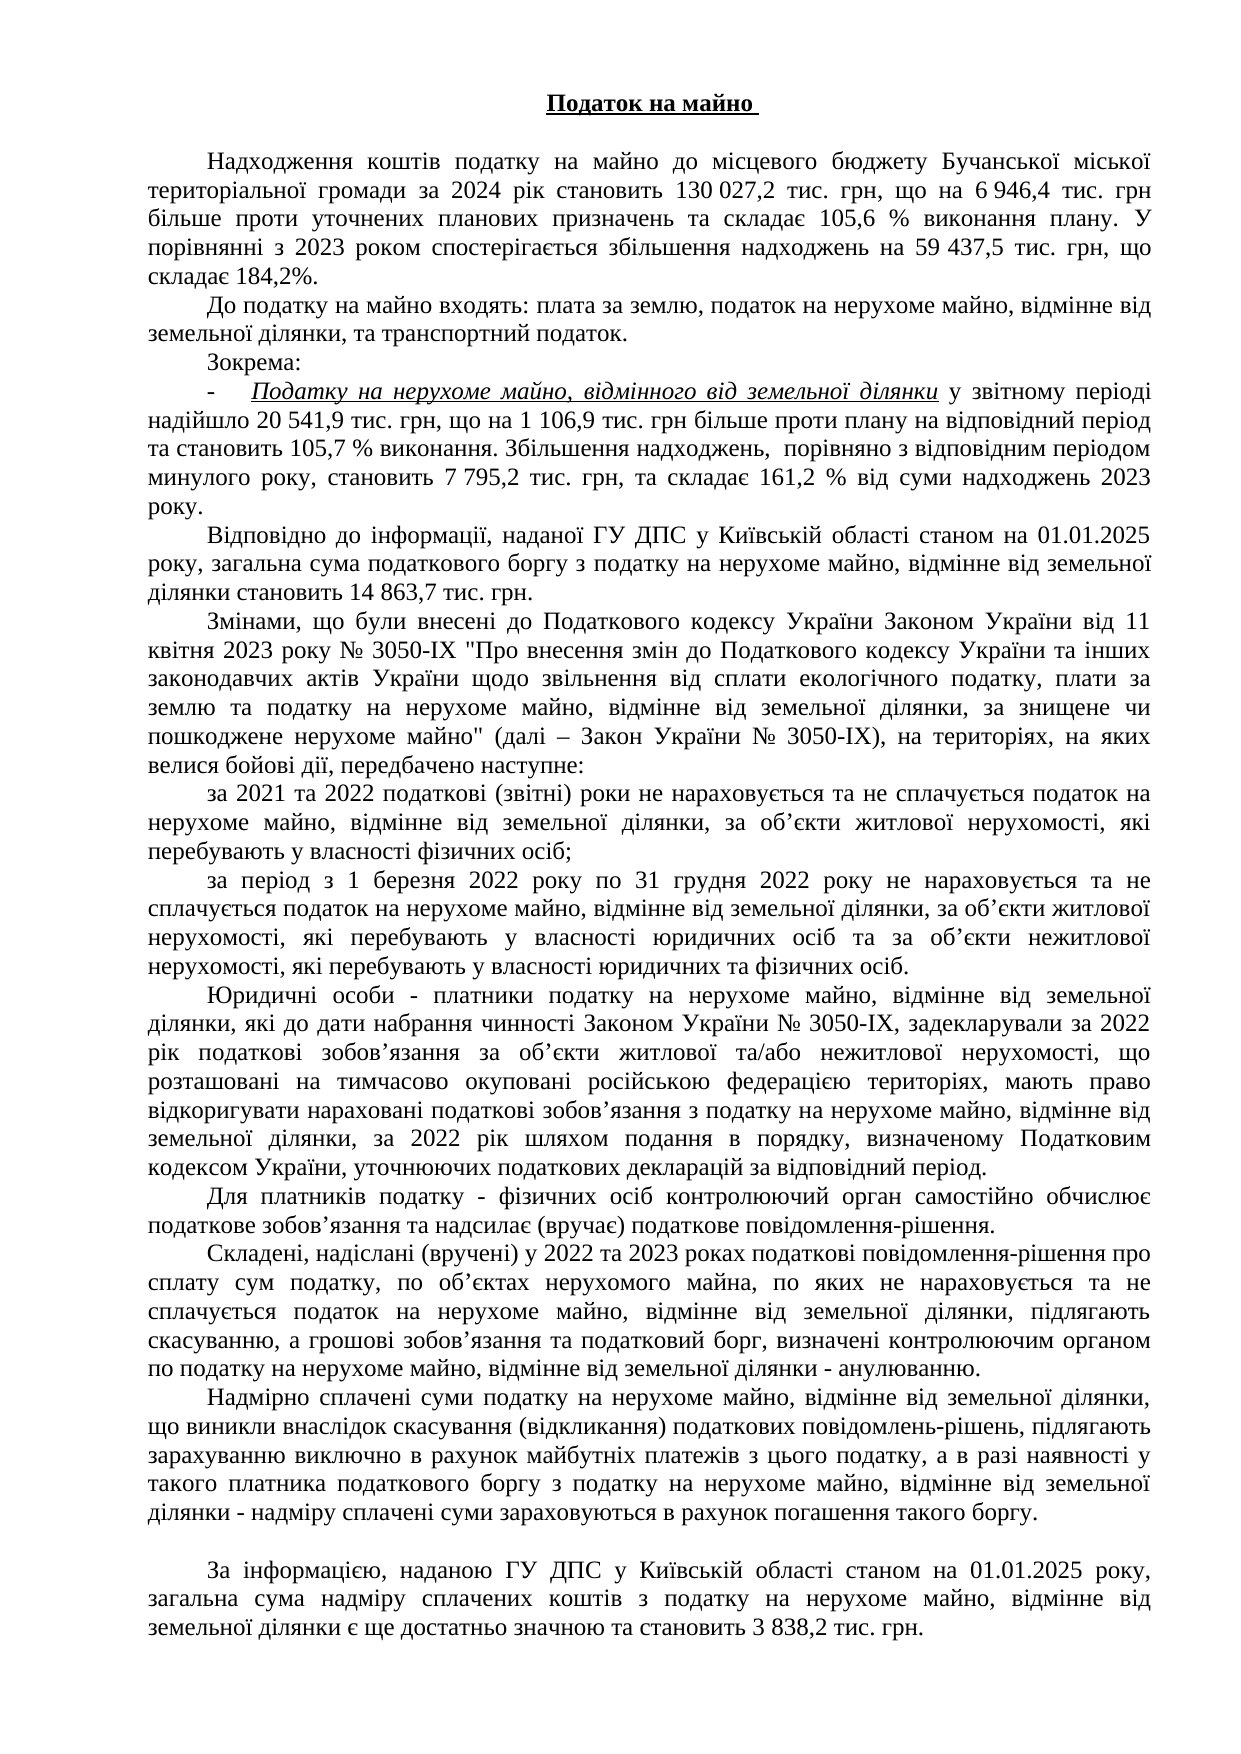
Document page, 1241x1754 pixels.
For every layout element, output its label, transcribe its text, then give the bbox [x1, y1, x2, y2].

text Відповідно до інформації, наданої ГУ ДПС у Київській області станом на 01.01.2025 року, загальна сума податкового боргу з податку на нерухоме майно, відмінне від земельної ділянки становить 14 863,7 тис. грн. [148, 520, 1152, 606]
list Податку на нерухоме майно, відмінного від земельної ділянки у звітному періоді надійшло 20 541,9 тис. грн, що на 1 106,9 тис. грн більше проти плану на відповідний період та становить 105,7 % виконання. Збільшення надходжень, порівняно з відповідним періодом минулого року, становить 7 795,2 тис. грн, та складає 161,2 % від суми надходжень 2023 року. [148, 376, 1152, 520]
text До податку на майно входять: плата за землю, податок на нерухоме майно, відмінне від земельної ділянки, та транспортний податок. [148, 290, 1152, 347]
text Складені, надіслані (вручені) у 2022 та 2023 роках податкові повідомлення-рішення про сплату сум податку, по об’єктах нерухомого майна, по яких не нараховується та не сплачується податок на нерухоме майно, відмінне від земельної ділянки, підлягають скасуванню, а грошові зобов’язання та податковий борг, визначені контролюючим органом по податку на нерухоме майно, відмінне від земельної ділянки - анулюванню. [148, 1238, 1152, 1382]
text Надмірно сплачені суми податку на нерухоме майно, відмінне від земельної ділянки, що виникли внаслідок скасування (відкликання) податкових повідомлень-рішень, підлягають зарахуванню виключно в рахунок майбутніх платежів з цього податку, а в разі наявності у такого платника податкового боргу з податку на нерухоме майно, відмінне від земельної ділянки - надміру сплачені суми зараховуються в рахунок погашення такого боргу. [148, 1382, 1152, 1526]
text Зокрема: [148, 347, 1152, 376]
text за 2021 та 2022 податкові (звітні) роки не нараховується та не сплачується податок на нерухоме майно, відмінне від земельної ділянки, за об’єкти житлової нерухомості, які перебувають у власності фізичних осіб; [148, 778, 1152, 865]
text Надходження коштів податку на майно до місцевого бюджету Бучанської міської територіальної громади за 2024 рік становить 130 027,2 тис. грн, що на 6 946,4 тис. грн більше проти уточнених планових призначень та складає 105,6 % виконання плану. У порівнянні з 2023 роком спостерігається збільшення надходжень на 59 437,5 тис. грн, що складає 184,2%. [148, 146, 1152, 290]
text Юридичні особи - платники податку на нерухоме майно, відмінне від земельної ділянки, які до дати набрання чинності Законом України № 3050-ІХ, задекларували за 2022 рік податкові зобов’язання за об’єкти житлової та/або нежитлової нерухомості, що розташовані на тимчасово окуповані російською федерацією територіях, мають право відкоригувати нараховані податкові зобов’язання з податку на нерухоме майно, відмінне від земельної ділянки, за 2022 рік шляхом подання в порядку, визначеному Податковим кодексом України, уточнюючих податкових декларацій за відповідний період. [148, 980, 1152, 1181]
text Змінами, що були внесені до Податкового кодексу України Законом України від 11 квітня 2023 року № 3050-ІХ "Про внесення змін до Податкового кодексу України та інших законодавчих актів України щодо звільнення від сплати екологічного податку, плати за землю та податку на нерухоме майно, відмінне від земельної ділянки, за знищене чи пошкоджене нерухоме майно" (далі – Закон України № 3050-ІХ), на територіях, на яких велися бойові дії, передбачено наступне: [148, 606, 1152, 778]
text за період з 1 березня 2022 року по 31 грудня 2022 року не нараховується та не сплачується податок на нерухоме майно, відмінне від земельної ділянки, за об’єкти житлової нерухомості, які перебувають у власності юридичних осіб та за об’єкти нежитлової нерухомості, які перебувають у власності юридичних та фізичних осіб. [148, 865, 1152, 980]
text За інформацією, наданою ГУ ДПС у Київській області станом на 01.01.2025 року, загальна сума надміру сплачених коштів з податку на нерухоме майно, відмінне від земельної ділянки є ще достатньо значною та становить 3 838,2 тис. грн. [148, 1555, 1152, 1641]
text Для платників податку - фізичних осіб контролюючий орган самостійно обчислює податкове зобов’язання та надсилає (вручає) податкове повідомлення-рішення. [148, 1181, 1152, 1238]
text Податок на майно [148, 88, 1152, 117]
